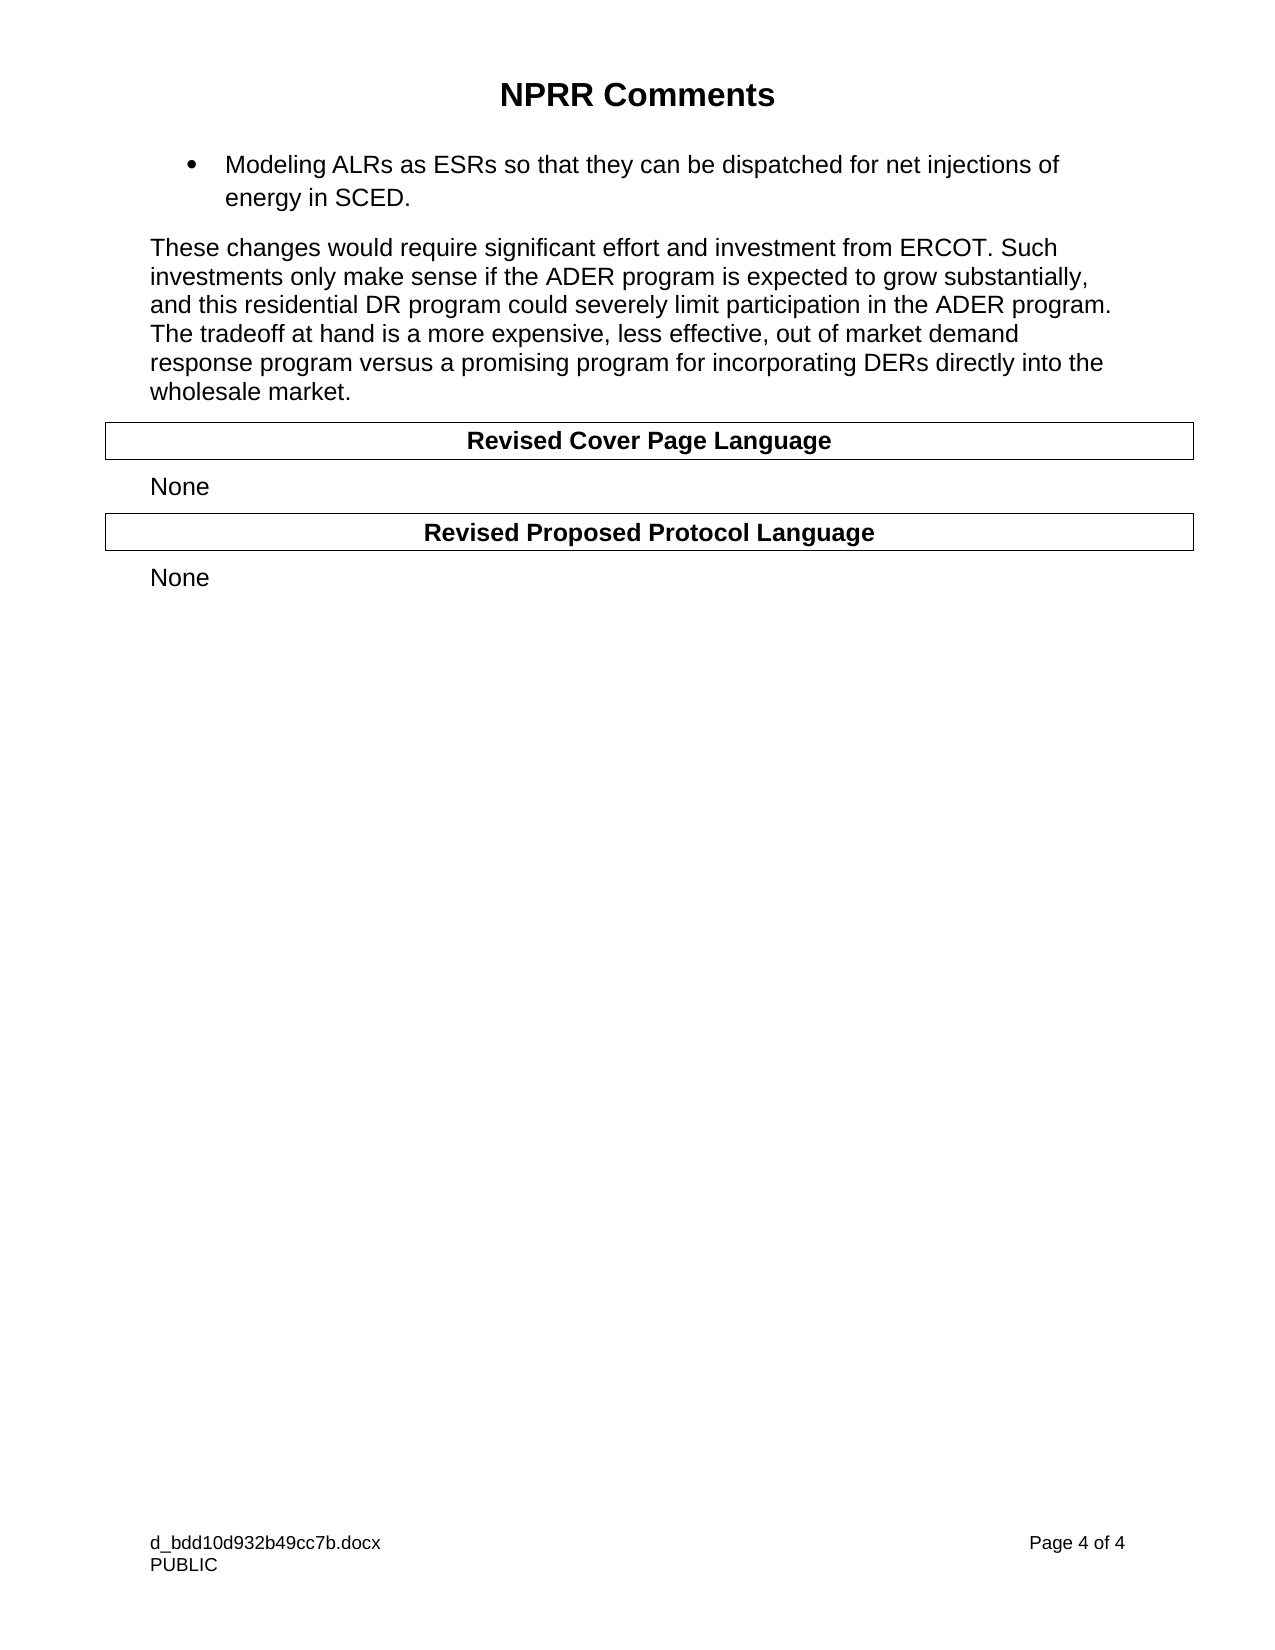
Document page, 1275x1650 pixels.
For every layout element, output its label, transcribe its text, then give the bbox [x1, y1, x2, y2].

list Modeling ALRs as ESRs so that they can be dispatched for net injections of energy in SCED. [187, 150, 1125, 212]
text None [150, 472, 1125, 501]
table_header Revised Cover Page Language [106, 423, 1193, 458]
table_header Revised Proposed Protocol Language [106, 514, 1193, 550]
text None [150, 563, 1125, 592]
text These changes would require significant effort and investment from ERCOT. Such investments only make sense if the ADER program is expected to grow substantially, and this residential DR program could severely limit participation in the ADER program. The tradeoff at hand is a more expensive, less effective, out of market demand response program versus a promising program for incorporating DERs directly into the wholesale market. [150, 233, 1125, 405]
